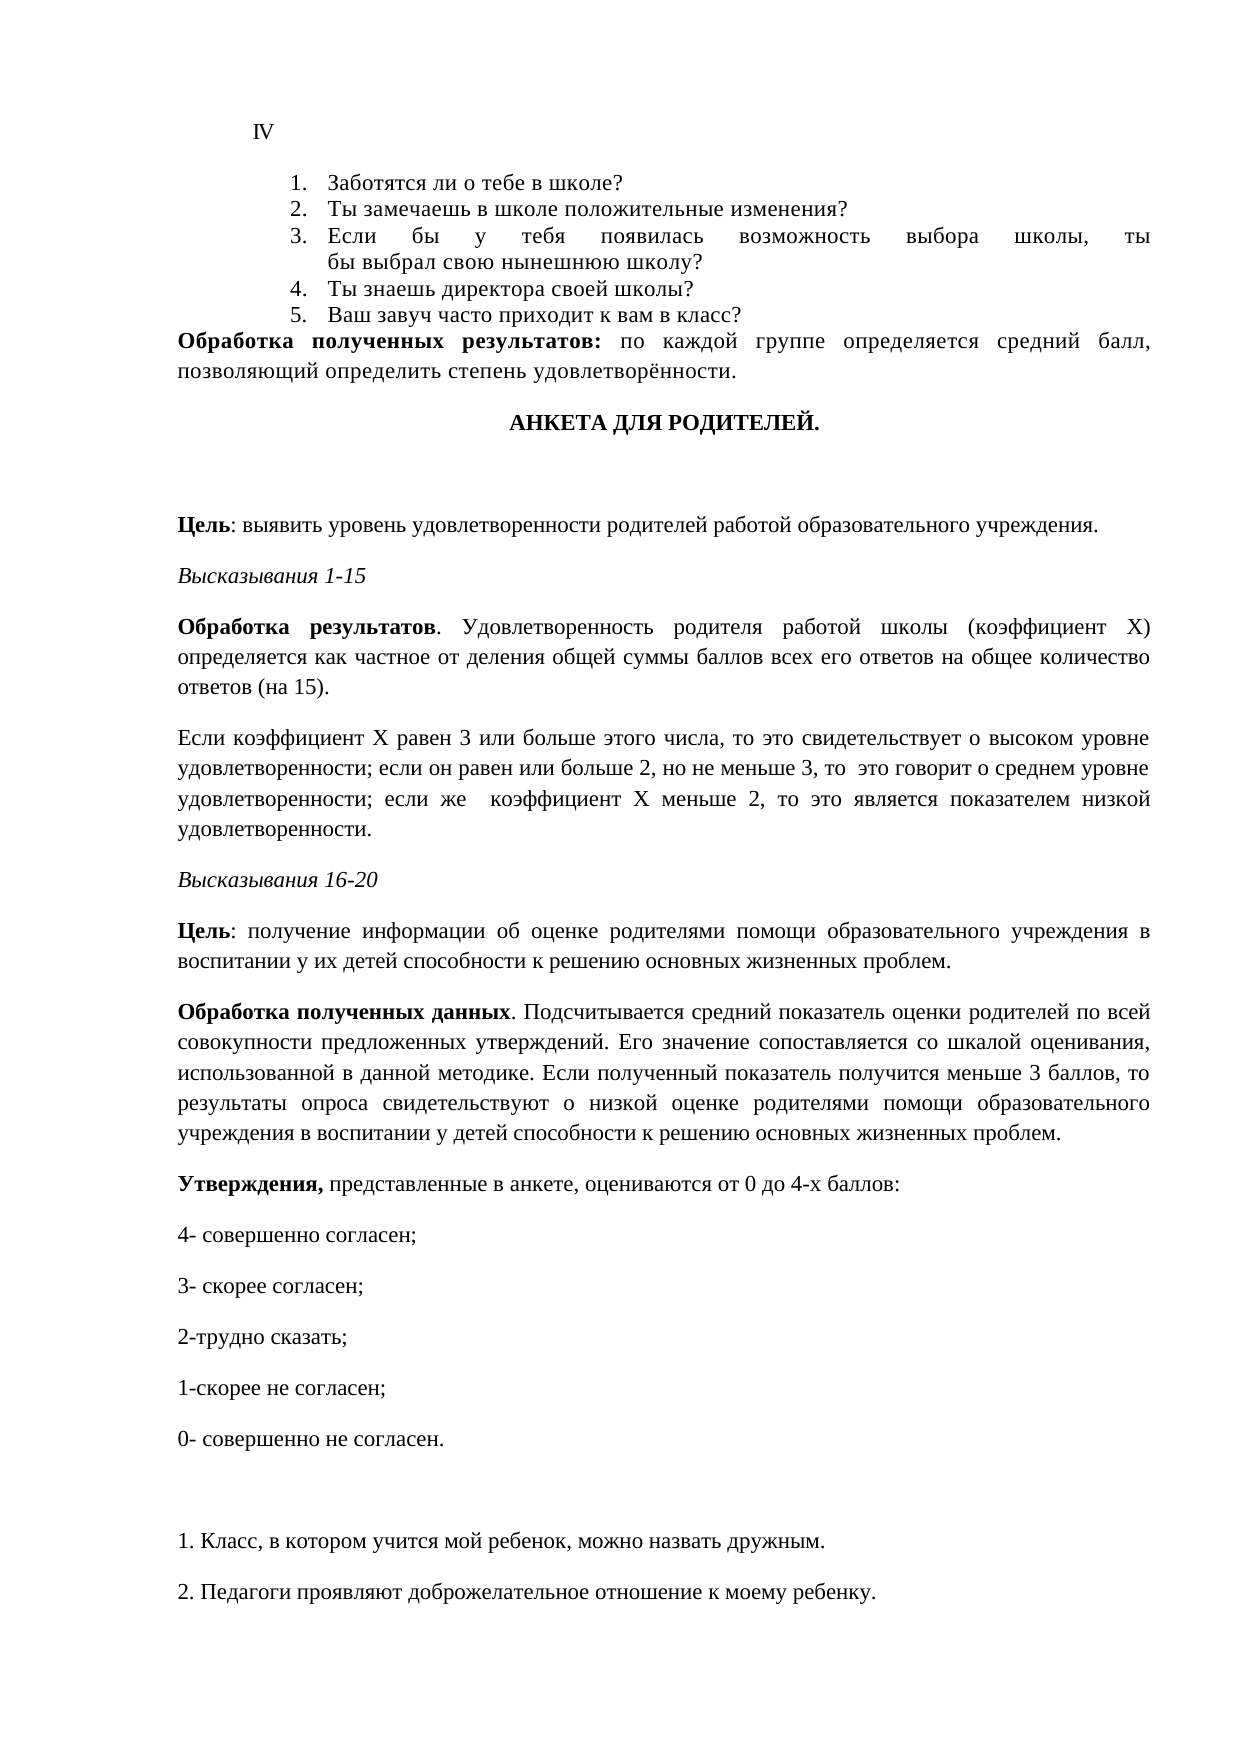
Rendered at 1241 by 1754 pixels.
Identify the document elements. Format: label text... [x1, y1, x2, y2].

text Утверждения, представленные в анкете, оцениваются от 0 до 4-х баллов: [177, 1170, 1152, 1196]
text Обработка полученных данных. Подсчитывается средний показатель оценки родителей по всей совокупности предложенных утверждений. Его значение сопоставляется со шкалой оценивания, использованной в данной методике. Если полученный показатель получится меньше 3 баллов, то результаты опроса свидетельствуют о низкой оценке родителями помощи образовательного учреждения в воспитании у детей способности к решению основных жизненных проблем. [177, 998, 1152, 1145]
text Высказывания 16-20 [177, 866, 1152, 892]
text Цель: выявить уровень удовлетворенности родителей работой образовательного учреждения. [177, 511, 1152, 537]
text 3- скорее согласен; [177, 1272, 1152, 1298]
text 4- совершенно согласен; [177, 1221, 1152, 1247]
text Высказывания 1-15 [177, 562, 1152, 588]
text 2-трудно сказать; [177, 1323, 1152, 1349]
list Если бы у тебя появилась возможность выбора школы, ты бы выбрал свою нынешнюю школу? [290, 222, 1152, 274]
text 1. Класс, в котором учится мой ребенок, можно назвать дружным. [177, 1527, 1152, 1554]
text Цель: получение информации об оценке родителями помощи образовательного учреждения в воспитании у их детей способности к решению основных жизненных проблем. [177, 917, 1152, 973]
list Ты знаешь директора своей школы? [290, 274, 1152, 301]
text Если коэффициент Х равен 3 или больше этого числа, то это свидетельствует о высоком уровне удовлетворенности; если он равен или больше 2, но не меньше 3, то это говорит о среднем уровне удовлетворенности; если же коэффициент Х меньше 2, то это является показателем низкой удовлетворенности. [177, 724, 1152, 841]
list Ваш завуч часто приходит к вам в класс? [290, 301, 1152, 327]
text 2. Педагоги проявляют доброжелательное отношение к моему ребенку. [177, 1578, 1152, 1605]
text 1-скорее не согласен; [177, 1374, 1152, 1401]
list Заботятся ли о тебе в школе? [290, 169, 1152, 196]
text Обработка результатов. Удовлетворенность родителя работой школы (коэффициент Х) определяется как частное от деления общей суммы баллов всех его ответов на общее количество ответов (на 15). [177, 613, 1152, 699]
text 0- совершенно не согласен. [177, 1425, 1152, 1452]
text АНКЕТА ДЛЯ РОДИТЕЛЕЙ. [177, 408, 1152, 435]
text IV [177, 118, 1152, 144]
text Обработка полученных результатов: по каждой группе определяется средний балл, позволяющий определить степень удовлетворённости. [177, 327, 1152, 384]
list Ты замечаешь в школе положительные изменения? [290, 196, 1152, 222]
